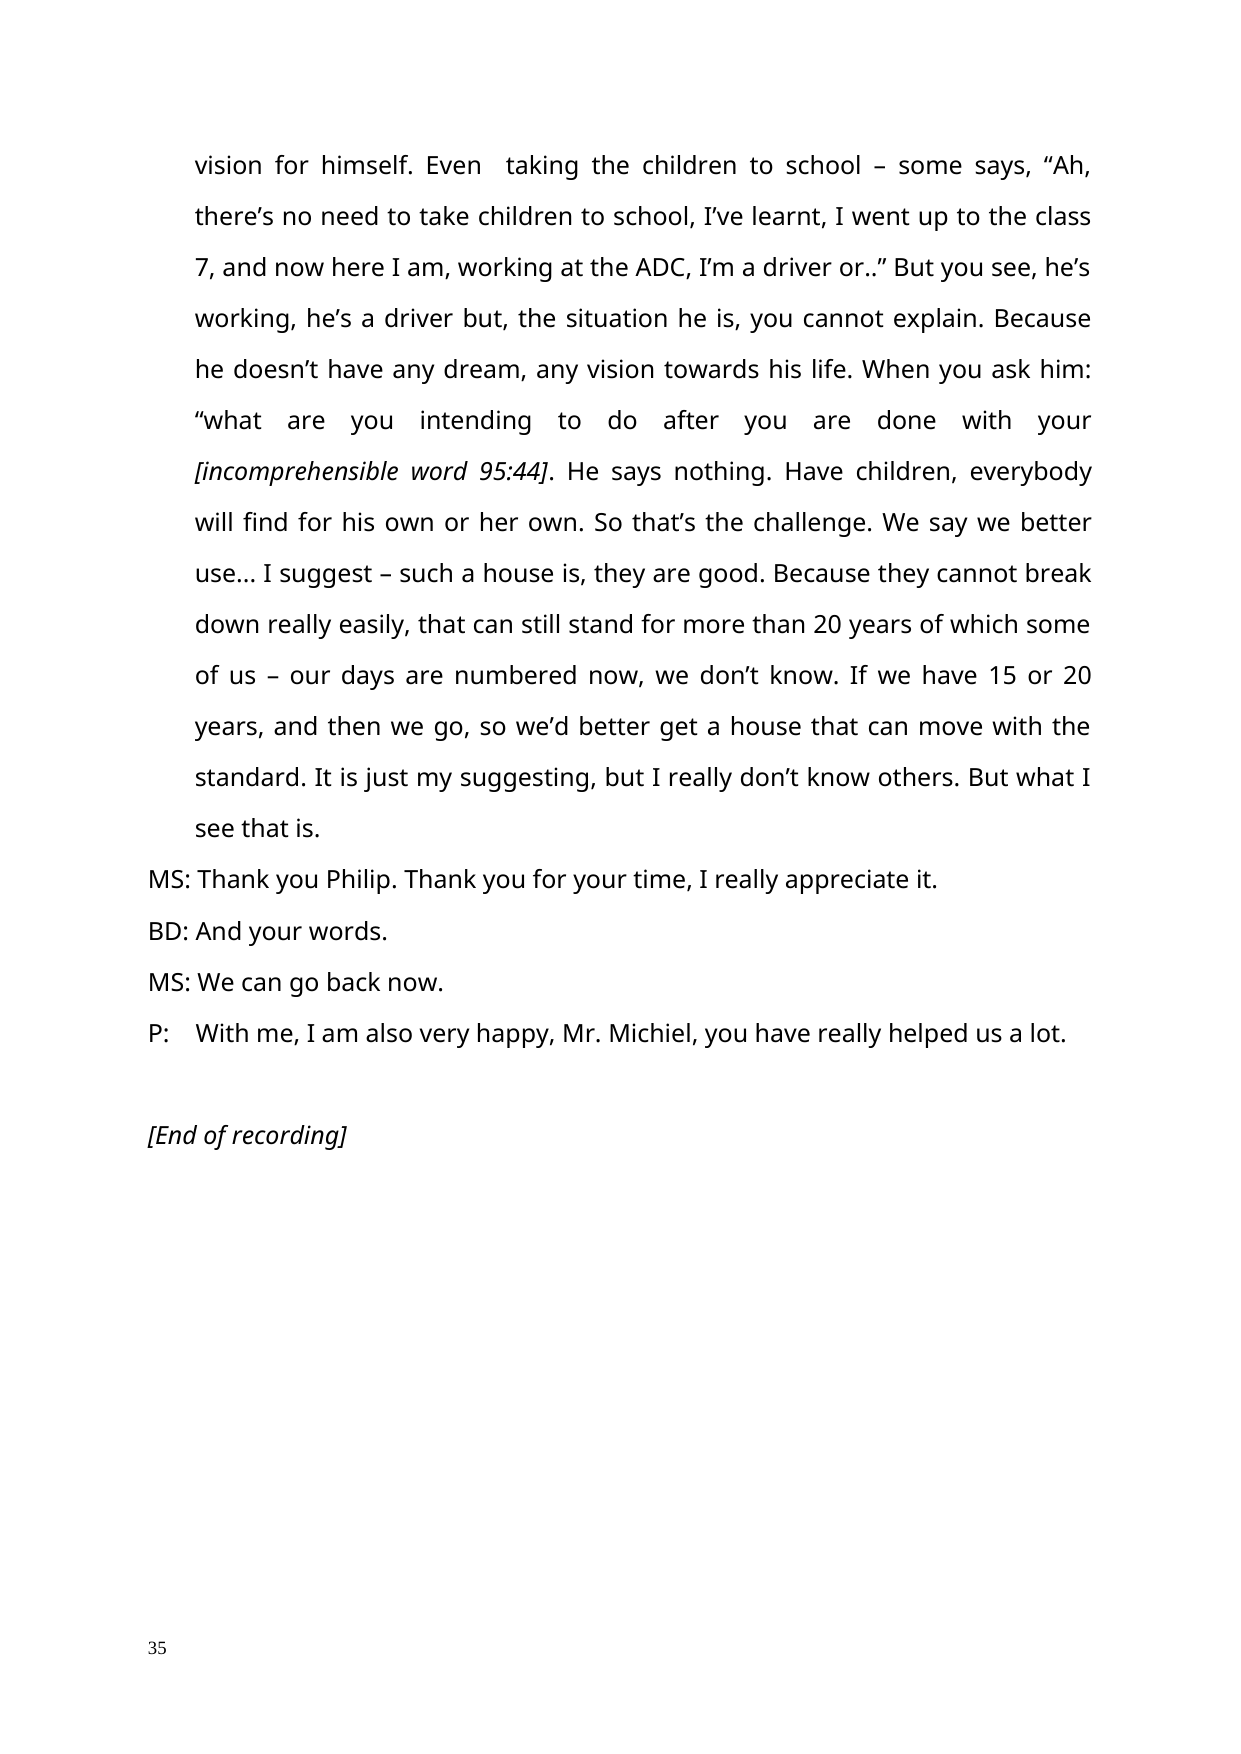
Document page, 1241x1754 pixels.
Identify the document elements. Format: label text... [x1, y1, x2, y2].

text P: With me, I am also very happy, Mr. Michiel, you have really helped us a lot. [148, 1015, 1093, 1049]
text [148, 148, 1093, 845]
text [End of recording] [148, 1117, 1093, 1151]
text MS: We can go back now. [148, 964, 1093, 998]
text MS: Thank you Philip. Thank you for your time, I really appreciate it. [148, 862, 1093, 896]
text BD: And your words. [148, 913, 1093, 947]
